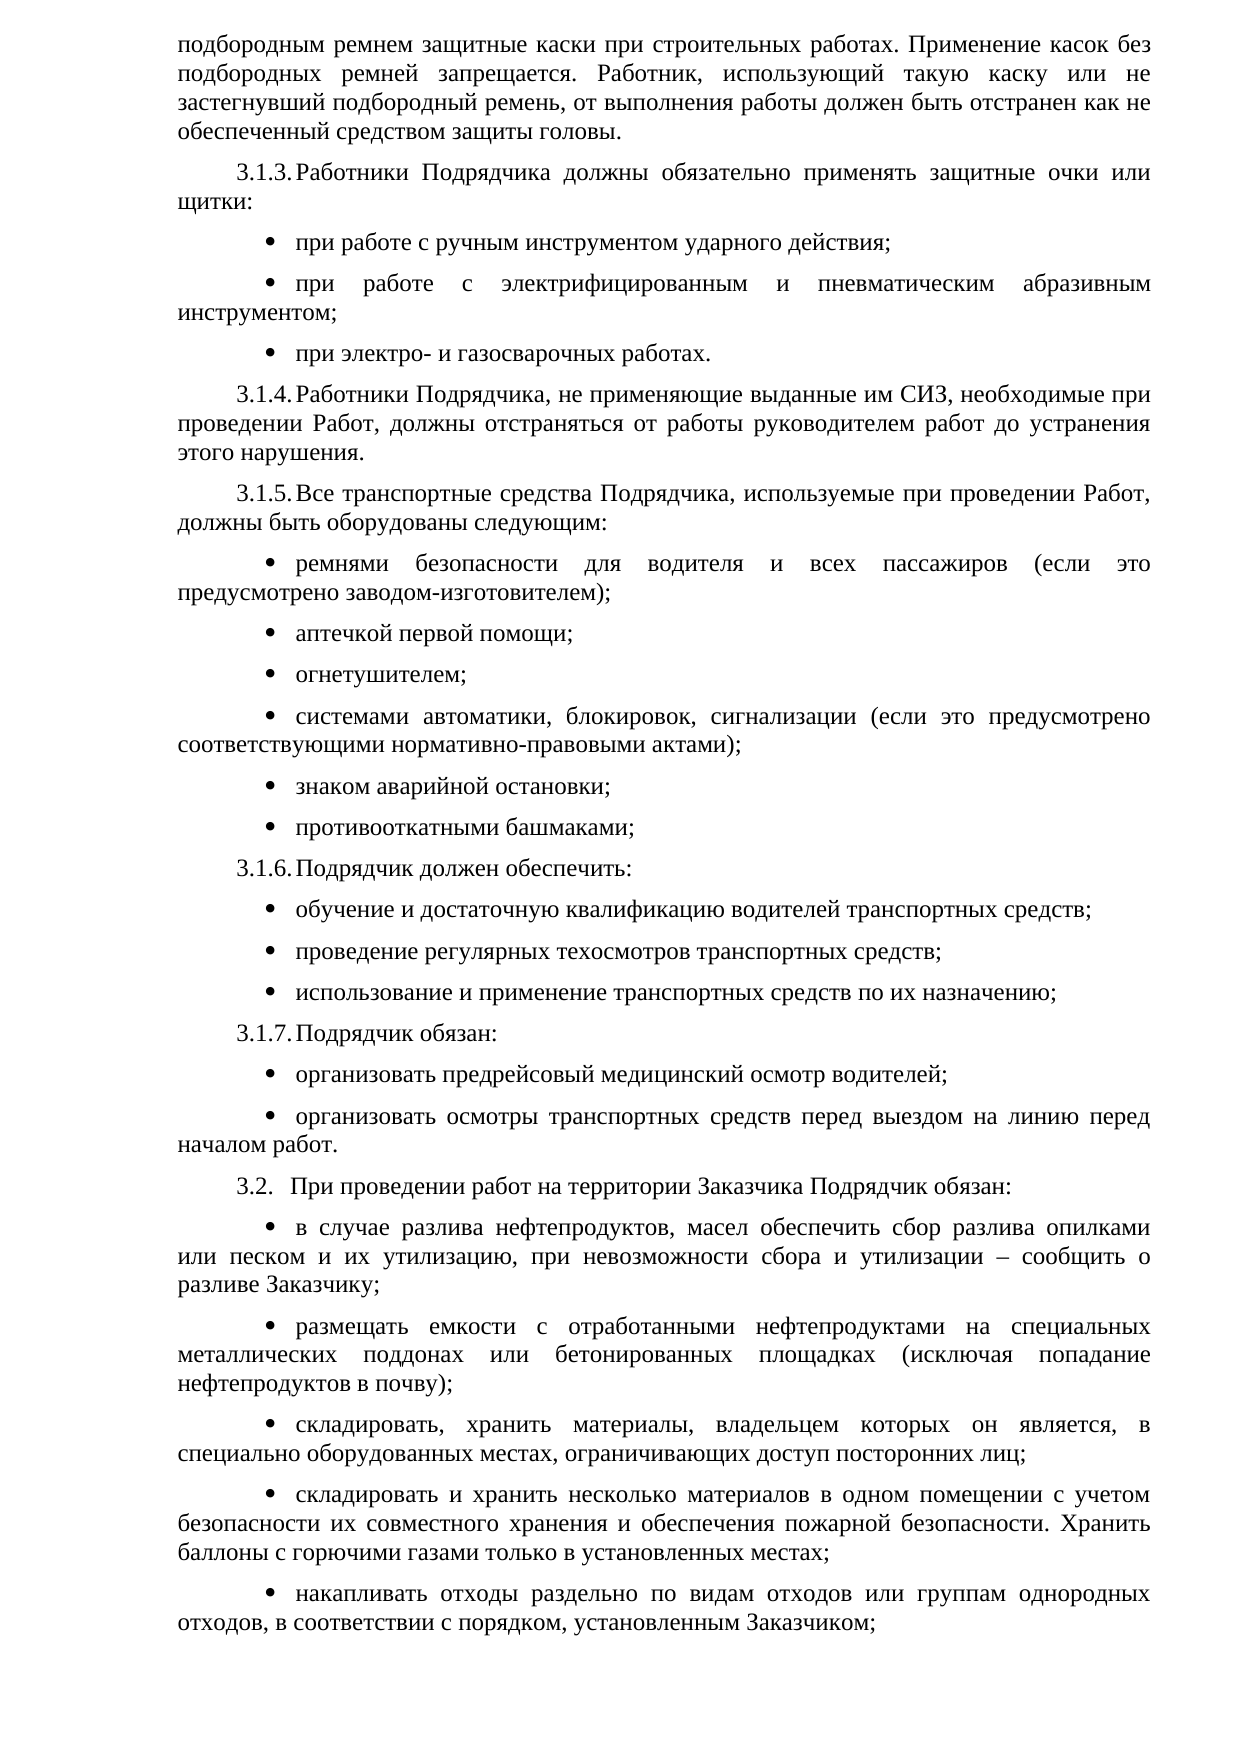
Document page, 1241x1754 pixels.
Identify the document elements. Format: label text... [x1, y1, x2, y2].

list знаком аварийной остановки; [177, 771, 1152, 799]
list при работе с ручным инструментом ударного действия; [177, 227, 1152, 256]
list при электро- и газосварочных работах. [177, 338, 1152, 367]
list ремнями безопасности для водителя и всех пассажиров (если это предусмотрено заводом-изготовителем); [177, 548, 1152, 606]
list аптечкой первой помощи; [177, 618, 1152, 647]
list организовать осмотры транспортных средств перед выездом на линию перед началом работ. [177, 1101, 1152, 1158]
list проведение регулярных техосмотров транспортных средств; [177, 936, 1152, 964]
list складировать и хранить несколько материалов в одном помещении с учетом безопасности их совместного хранения и обеспечения пожарной безопасности. Хранить баллоны с горючими газами только в установленных местах; [177, 1479, 1152, 1566]
list использование и применение транспортных средств по их назначению; [177, 977, 1152, 1006]
list Работники Подрядчика должны обязательно применять защитные очки или щитки: [177, 157, 1152, 214]
list системами автоматики, блокировок, сигнализации (если это предусмотрено соответствующими нормативно-правовыми актами); [177, 701, 1152, 758]
list в случае разлива нефтепродуктов, масел обеспечить сбор разлива опилками или песком и их утилизацию, при невозможности сбора и утилизации – сообщить о разливе Заказчику; [177, 1212, 1152, 1298]
list При проведении работ на территории Заказчика Подрядчик обязан: [177, 1171, 1152, 1199]
list накапливать отходы раздельно по видам отходов или группам однородных отходов, в соответствии с порядком, установленным Заказчиком; [177, 1578, 1152, 1636]
list Работники Подрядчика, не применяющие выданные им СИЗ, необходимые при проведении Работ, должны отстраняться от работы руководителем работ до устранения этого нарушения. [177, 379, 1152, 466]
list Подрядчик должен обеспечить: [177, 853, 1152, 882]
list Подрядчик обязан: [177, 1018, 1152, 1047]
list огнетушителем; [177, 659, 1152, 688]
list Все транспортные средства Подрядчика, используемые при проведении Работ, должны быть оборудованы следующим: [177, 478, 1152, 536]
list складировать, хранить материалы, владельцем которых он является, в специально оборудованных местах, ограничивающих доступ посторонних лиц; [177, 1409, 1152, 1467]
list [177, 29, 1152, 144]
list размещать емкости с отработанными нефтепродуктами на специальных металлических поддонах или бетонированных площадках (исключая попадание нефтепродуктов в почву); [177, 1311, 1152, 1397]
list противооткатными башмаками; [177, 812, 1152, 841]
list при работе с электрифицированным и пневматическим абразивным инструментом; [177, 268, 1152, 326]
list обучение и достаточную квалификацию водителей транспортных средств; [177, 894, 1152, 923]
list организовать предрейсовый медицинский осмотр водителей; [177, 1059, 1152, 1088]
